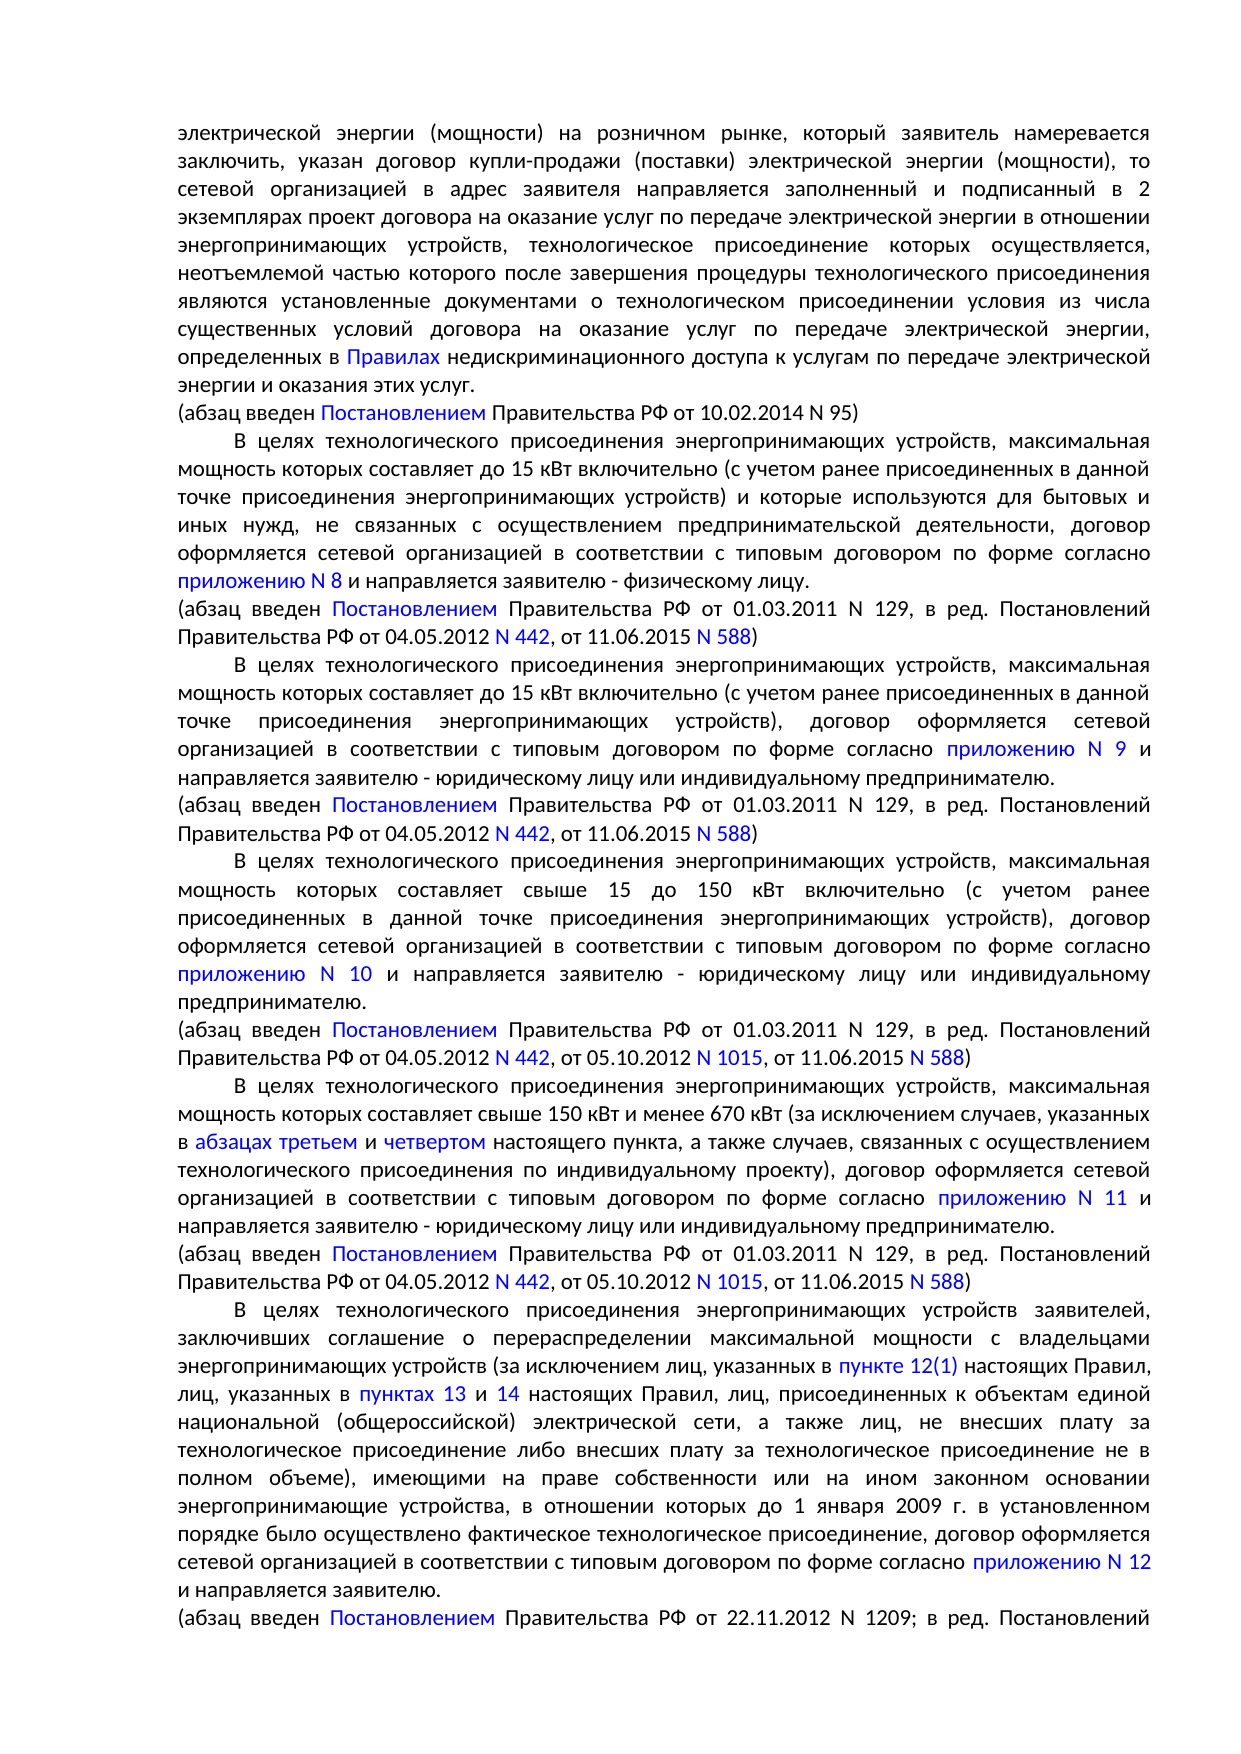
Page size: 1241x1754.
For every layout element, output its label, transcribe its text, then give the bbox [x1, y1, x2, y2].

text (абзац введен Постановлением Правительства РФ от 01.03.2011 N 129, в ред. Постановлений Правительства РФ от 04.05.2012 N 442, от 11.06.2015 N 588) [177, 594, 1152, 651]
text В целях технологического присоединения энергопринимающих устройств, максимальная мощность которых составляет до 15 кВт включительно (с учетом ранее присоединенных в данной точке присоединения энергопринимающих устройств) и которые используются для бытовых и иных нужд, не связанных с осуществлением предпринимательской деятельности, договор оформляется сетевой организацией в соответствии с типовым договором по форме согласно приложению N 8 и направляется заявителю - физическому лицу. [177, 426, 1152, 594]
text В целях технологического присоединения энергопринимающих устройств, максимальная мощность которых составляет свыше 15 до 150 кВт включительно (с учетом ранее присоединенных в данной точке присоединения энергопринимающих устройств), договор оформляется сетевой организацией в соответствии с типовым договором по форме согласно приложению N 10 и направляется заявителю - юридическому лицу или индивидуальному предпринимателю. [177, 847, 1152, 1015]
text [177, 1603, 1152, 1631]
text В целях технологического присоединения энергопринимающих устройств, максимальная мощность которых составляет свыше 150 кВт и менее 670 кВт (за исключением случаев, указанных в абзацах третьем и четвертом настоящего пункта, а также случаев, связанных с осуществлением технологического присоединения по индивидуальному проекту), договор оформляется сетевой организацией в соответствии с типовым договором по форме согласно приложению N 11 и направляется заявителю - юридическому лицу или индивидуальному предпринимателю. [177, 1071, 1152, 1239]
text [177, 118, 1152, 398]
text В целях технологического присоединения энергопринимающих устройств заявителей, заключивших соглашение о перераспределении максимальной мощности с владельцами энергопринимающих устройств (за исключением лиц, указанных в пункте 12(1) настоящих Правил, лиц, указанных в пунктах 13 и 14 настоящих Правил, лиц, присоединенных к объектам единой национальной (общероссийской) электрической сети, а также лиц, не внесших плату за технологическое присоединение либо внесших плату за технологическое присоединение не в полном объеме), имеющими на праве собственности или на ином законном основании энергопринимающие устройства, в отношении которых до 1 января 2009 г. в установленном порядке было осуществлено фактическое технологическое присоединение, договор оформляется сетевой организацией в соответствии с типовым договором по форме согласно приложению N 12 и направляется заявителю. [177, 1295, 1152, 1603]
text В целях технологического присоединения энергопринимающих устройств, максимальная мощность которых составляет до 15 кВт включительно (с учетом ранее присоединенных в данной точке присоединения энергопринимающих устройств), договор оформляется сетевой организацией в соответствии с типовым договором по форме согласно приложению N 9 и направляется заявителю - юридическому лицу или индивидуальному предпринимателю. [177, 651, 1152, 791]
text (абзац введен Постановлением Правительства РФ от 01.03.2011 N 129, в ред. Постановлений Правительства РФ от 04.05.2012 N 442, от 05.10.2012 N 1015, от 11.06.2015 N 588) [177, 1015, 1152, 1071]
text (абзац введен Постановлением Правительства РФ от 01.03.2011 N 129, в ред. Постановлений Правительства РФ от 04.05.2012 N 442, от 11.06.2015 N 588) [177, 791, 1152, 847]
text (абзац введен Постановлением Правительства РФ от 10.02.2014 N 95) [177, 398, 1152, 426]
text (абзац введен Постановлением Правительства РФ от 01.03.2011 N 129, в ред. Постановлений Правительства РФ от 04.05.2012 N 442, от 05.10.2012 N 1015, от 11.06.2015 N 588) [177, 1239, 1152, 1295]
